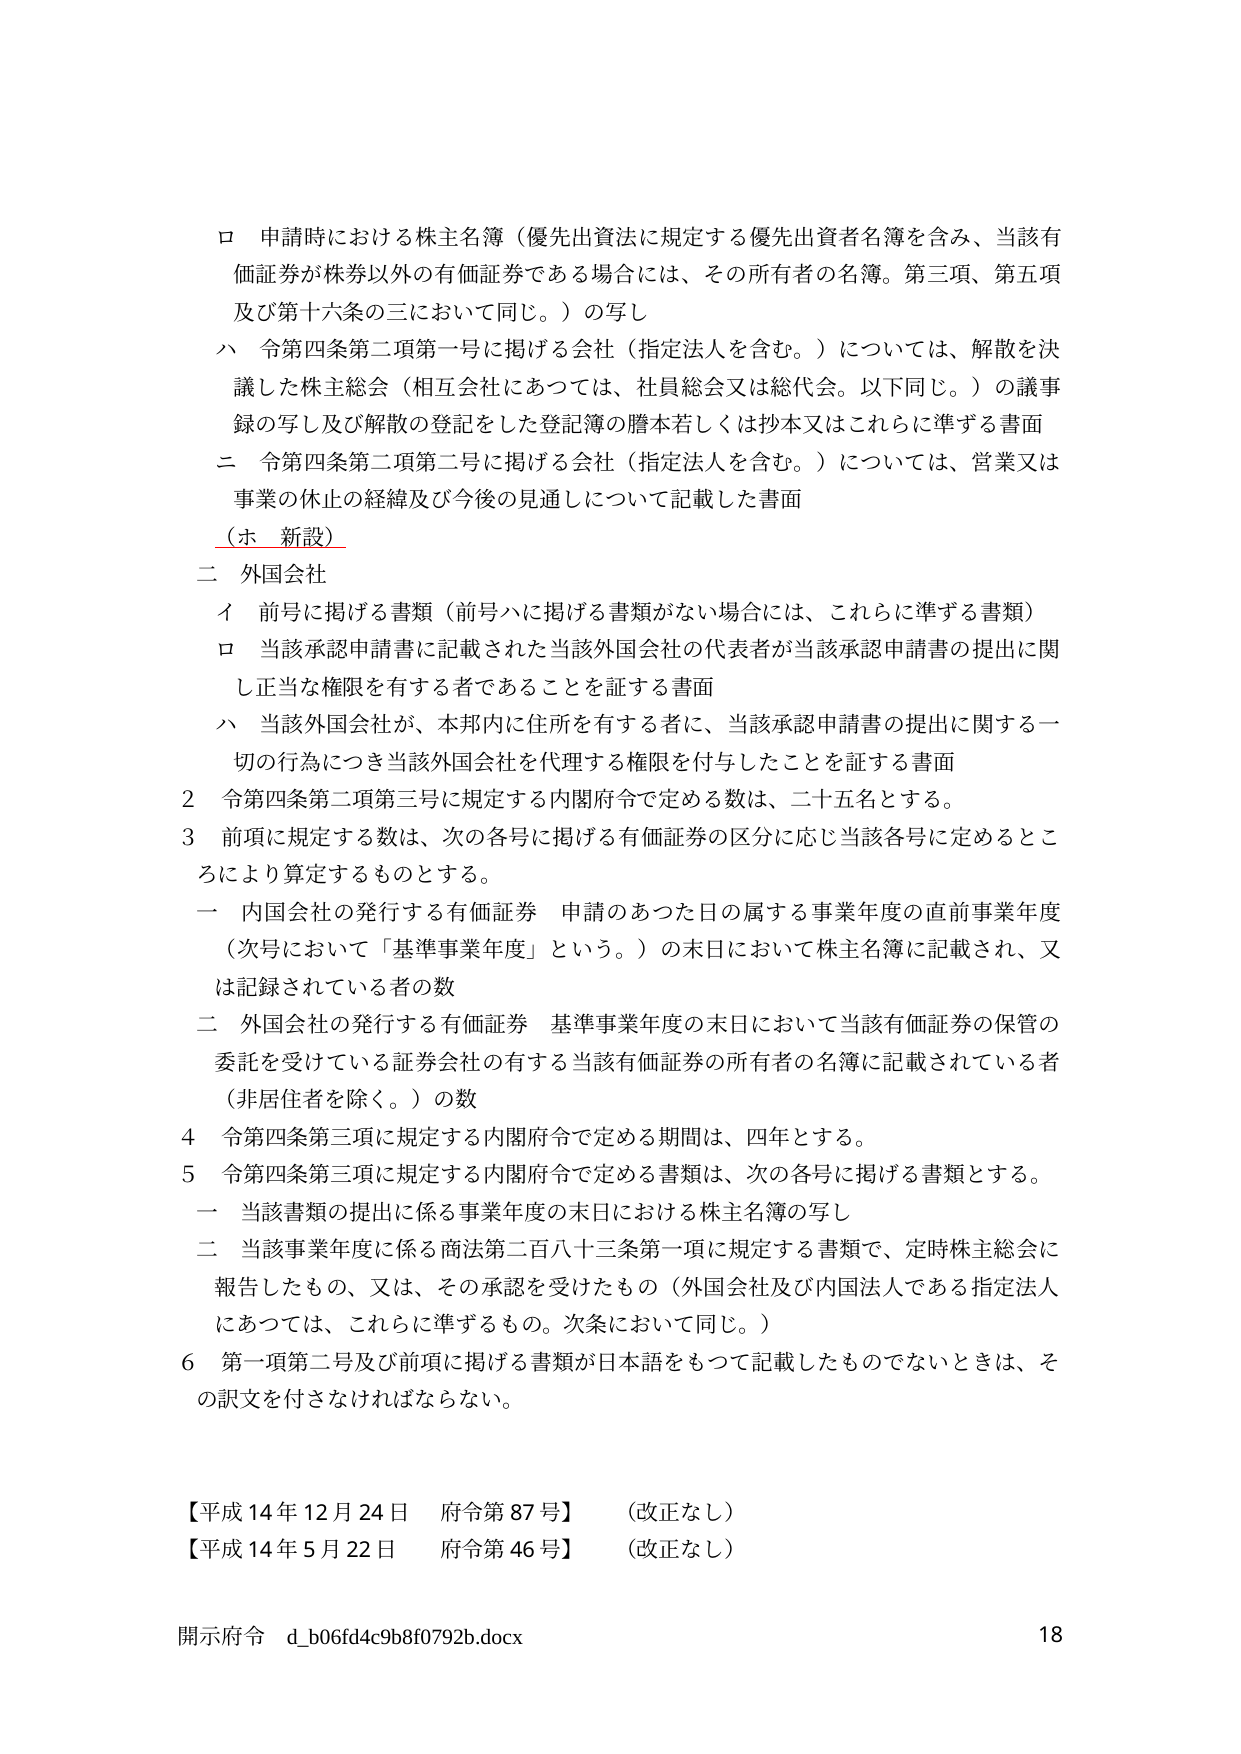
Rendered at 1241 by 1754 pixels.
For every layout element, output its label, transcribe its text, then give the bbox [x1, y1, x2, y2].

text 二 外国会社 [196, 554, 1063, 592]
text 二 外国会社の発行する有価証券 基準事業年度の末日において当該有価証券の保管の委託を受けている証券会社の有する当該有価証券の所有者の名簿に記載されている者（非居住者を除く。）の数 [196, 1004, 1063, 1117]
text 【平成14年5月22日 府令第46号】 （改正なし） [177, 1529, 1063, 1567]
text イ 前号に掲げる書類（前号ハに掲げる書類がない場合には、これらに準ずる書類） [215, 592, 1063, 629]
text ハ 当該外国会社が、本邦内に住所を有する者に、当該承認申請書の提出に関する一切の行為につき当該外国会社を代理する権限を付与したことを証する書面 [215, 704, 1063, 779]
text 一 内国会社の発行する有価証券 申請のあつた日の属する事業年度の直前事業年度（次号において「基準事業年度」という。）の末日において株主名簿に記載され、又は記録されている者の数 [196, 892, 1063, 1004]
text 一 当該書類の提出に係る事業年度の末日における株主名簿の写し [196, 1192, 1063, 1229]
text ４ 令第四条第三項に規定する内閣府令で定める期間は、四年とする。 [177, 1117, 1063, 1154]
text ５ 令第四条第三項に規定する内閣府令で定める書類は、次の各号に掲げる書類とする。 [177, 1154, 1063, 1192]
text 【平成14年12月24日 府令第87号】 （改正なし） [177, 1492, 1063, 1529]
text ６ 第一項第二号及び前項に掲げる書類が日本語をもつて記載したものでないときは、その訳文を付さなければならない。 [177, 1342, 1063, 1417]
text ロ 当該承認申請書に記載された当該外国会社の代表者が当該承認申請書の提出に関し正当な権限を有する者であることを証する書面 [215, 629, 1063, 704]
text 二 当該事業年度に係る商法第二百八十三条第一項に規定する書類で、定時株主総会に報告したもの、又は、その承認を受けたもの（外国会社及び内国法人である指定法人にあつては、これらに準ずるもの。次条において同じ。） [196, 1229, 1063, 1342]
text （ホ 新設） [214, 517, 1063, 554]
text ロ 申請時における株主名簿（優先出資法に規定する優先出資者名簿を含み、当該有価証券が株券以外の有価証券である場合には、その所有者の名簿。第三項、第五項及び第十六条の三において同じ。）の写し [215, 217, 1063, 329]
text ハ 令第四条第二項第一号に掲げる会社（指定法人を含む。）については、解散を決議した株主総会（相互会社にあつては、社員総会又は総代会。以下同じ。）の議事録の写し及び解散の登記をした登記簿の謄本若しくは抄本又はこれらに準ずる書面 [215, 329, 1063, 442]
text ２ 令第四条第二項第三号に規定する内閣府令で定める数は、二十五名とする。 [177, 779, 1063, 817]
text ３ 前項に規定する数は、次の各号に掲げる有価証券の区分に応じ当該各号に定めるところにより算定するものとする。 [177, 817, 1063, 892]
text ニ 令第四条第二項第二号に掲げる会社（指定法人を含む。）については、営業又は事業の休止の経緯及び今後の見通しについて記載した書面 [215, 442, 1063, 517]
